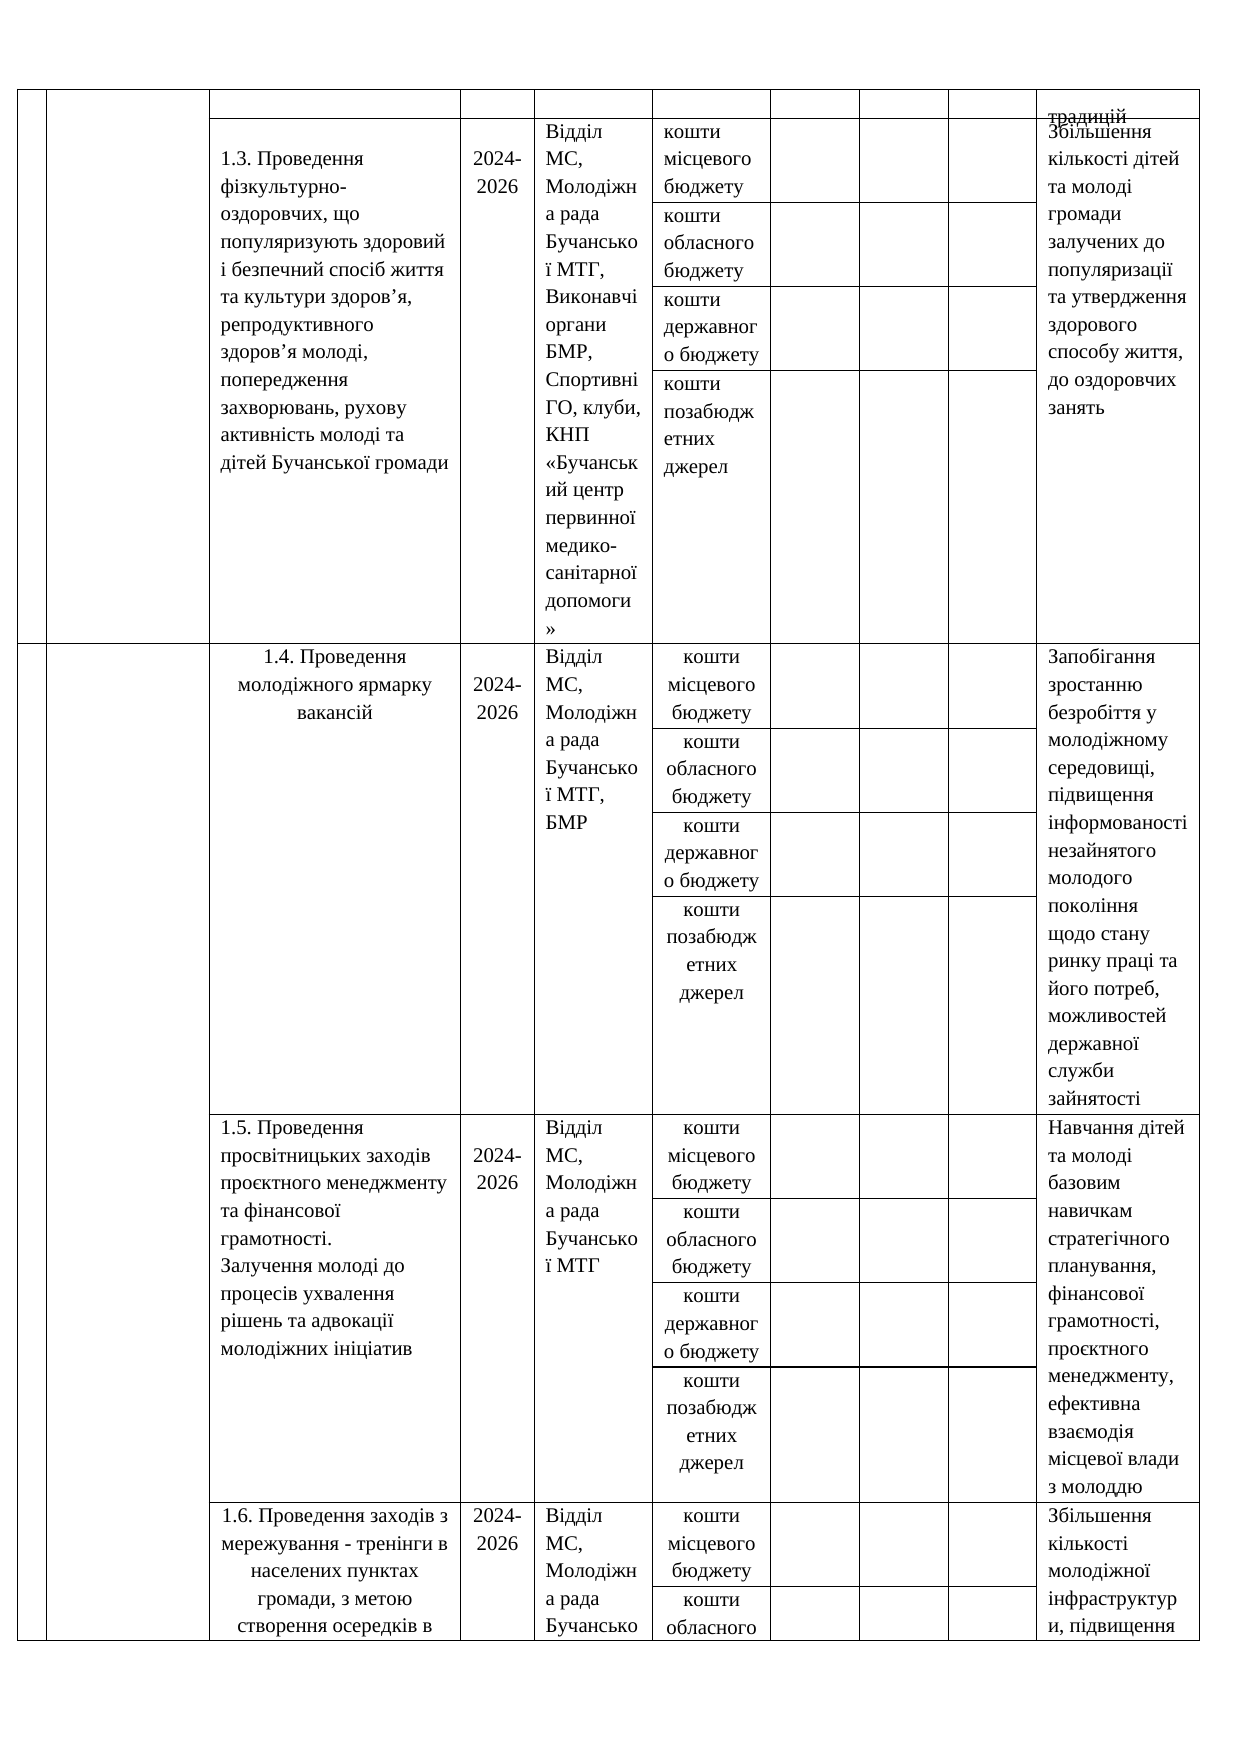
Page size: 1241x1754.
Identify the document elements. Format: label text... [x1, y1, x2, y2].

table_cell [653, 1587, 770, 1640]
table_cell [949, 1115, 1036, 1198]
table_cell Збільшення кількості дітей та молоді громади залучених до популяризації та утвердження здорового способу життя, до оздоровчих занять [1037, 119, 1199, 643]
table_cell 2024-2026 [461, 1115, 534, 1502]
table_cell Відділ МС, Молодіжна рада Бучанської МТГ [535, 1503, 652, 1640]
table_cell кошти позабюджетних джерел [653, 371, 770, 643]
table_cell [771, 1503, 859, 1586]
table_cell [771, 1283, 859, 1366]
table_cell кошти місцевого бюджету [653, 119, 770, 202]
table_cell [949, 644, 1036, 727]
table_cell Відділ МС, Молодіжна рада Бучанської МТГ, Виконавчі органи БМР, Спортивні ГО, клуби, КНП «Бучанський центр первинної медико-санітарної допомоги» [535, 119, 652, 643]
table_cell [860, 1115, 948, 1198]
table_cell [771, 287, 859, 370]
table_cell [949, 1368, 1036, 1502]
table_cell кошти позабюджетних джерел [653, 1368, 770, 1502]
table_cell [860, 1199, 948, 1282]
table_cell [860, 203, 948, 286]
table_cell [949, 119, 1036, 202]
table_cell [653, 90, 770, 117]
table_cell [860, 1283, 948, 1366]
table_cell [771, 371, 859, 643]
table_cell [860, 1587, 948, 1640]
table_cell [771, 1115, 859, 1198]
table_cell Відділ МС, Молодіжна рада Бучанської МТГ [535, 1115, 652, 1502]
table_cell [18, 644, 46, 1640]
table_cell 1.3. Проведення фізкультурно-оздоровчих, що популяризують здоровий і безпечний спосіб життя та культури здоров’я, репродуктивного здоров’я молоді, попередження захворювань, рухову активність молоді та дітей Бучанської громади [210, 119, 460, 643]
table_cell Збільшення кількості молодіжної інфраструктури, підвищення рівня рівень активності молоді в селах, селищах Бучанської міської територіальної громади, ефективна взаємодія молоді з владою, урізноманітнення та впровадження у роботу ефективних форм та заходів неформальної освіти [1037, 1503, 1199, 1640]
table_cell [771, 813, 859, 896]
table_cell кошти обласного бюджету [653, 1199, 770, 1282]
table_cell [771, 119, 859, 202]
table_cell Відділ МС, Молодіжна рада Бучанської МТГ, БМР [535, 644, 652, 1114]
table_cell [860, 90, 948, 117]
table_cell [949, 371, 1036, 643]
table_cell [860, 729, 948, 812]
table_cell [949, 1199, 1036, 1282]
table_cell [771, 90, 859, 117]
table_cell [949, 90, 1036, 117]
table_cell [771, 1368, 859, 1502]
table_cell [860, 371, 948, 643]
table_cell кошти обласного бюджету [653, 729, 770, 812]
table_cell 1.6. Проведення заходів з мережування - тренінги в населених пунктах громади, з метою створення осередків в сільській місцевості Бучанської міської територіальної громади [210, 1503, 460, 1640]
table_cell кошти позабюджетних джерел [653, 897, 770, 1114]
table_cell кошти місцевого бюджету [653, 1503, 770, 1586]
table_cell [860, 1503, 948, 1586]
table_cell [860, 813, 948, 896]
table_cell [860, 644, 948, 727]
table_cell 1.4. Проведення молодіжного ярмарку вакансій [210, 644, 460, 1114]
table_cell [949, 813, 1036, 896]
table_cell кошти обласного бюджету [653, 203, 770, 286]
table_cell [949, 897, 1036, 1114]
table_cell 2024-2026 [461, 644, 534, 1114]
table_cell [949, 203, 1036, 286]
table_cell [771, 729, 859, 812]
table_cell кошти місцевого бюджету [653, 644, 770, 727]
table_cell 2024-2026 [461, 119, 534, 643]
table_cell [771, 203, 859, 286]
table_cell [771, 1587, 859, 1640]
table_cell [949, 1503, 1036, 1586]
table_cell [860, 1368, 948, 1502]
table_cell [949, 729, 1036, 812]
table_cell [860, 119, 948, 202]
table_cell [949, 1283, 1036, 1366]
table_cell [860, 897, 948, 1114]
table_cell кошти державного бюджету [653, 287, 770, 370]
table_cell [949, 287, 1036, 370]
table_cell Навчання дітей та молоді базовим навичкам стратегічного планування, фінансової грамотності, проєктного менеджменту, ефективна взаємодія місцевої влади з молоддю [1037, 1115, 1199, 1502]
table_cell [47, 644, 209, 1640]
table_cell [771, 1199, 859, 1282]
table_cell кошти державного бюджету [653, 1283, 770, 1366]
table_cell [949, 1587, 1036, 1640]
table_cell кошти місцевого бюджету [653, 1115, 770, 1198]
table_cell [771, 897, 859, 1114]
table_cell Запобігання зростанню безробіття у молодіжному середовищі, підвищення інформованості незайнятого молодого покоління щодо стану ринку праці та його потреб, можливостей державної служби зайнятості [1037, 644, 1199, 1114]
table_cell 1.5. Проведення просвітницьких заходів проєктного менеджменту та фінансової грамотності. Залучення молоді до процесів ухвалення рішень та адвокації молодіжних ініціатив [210, 1115, 460, 1502]
table_cell 2024-2026 [461, 1503, 534, 1640]
table_cell [771, 644, 859, 727]
table_cell [860, 287, 948, 370]
table_cell кошти державного бюджету [653, 813, 770, 896]
